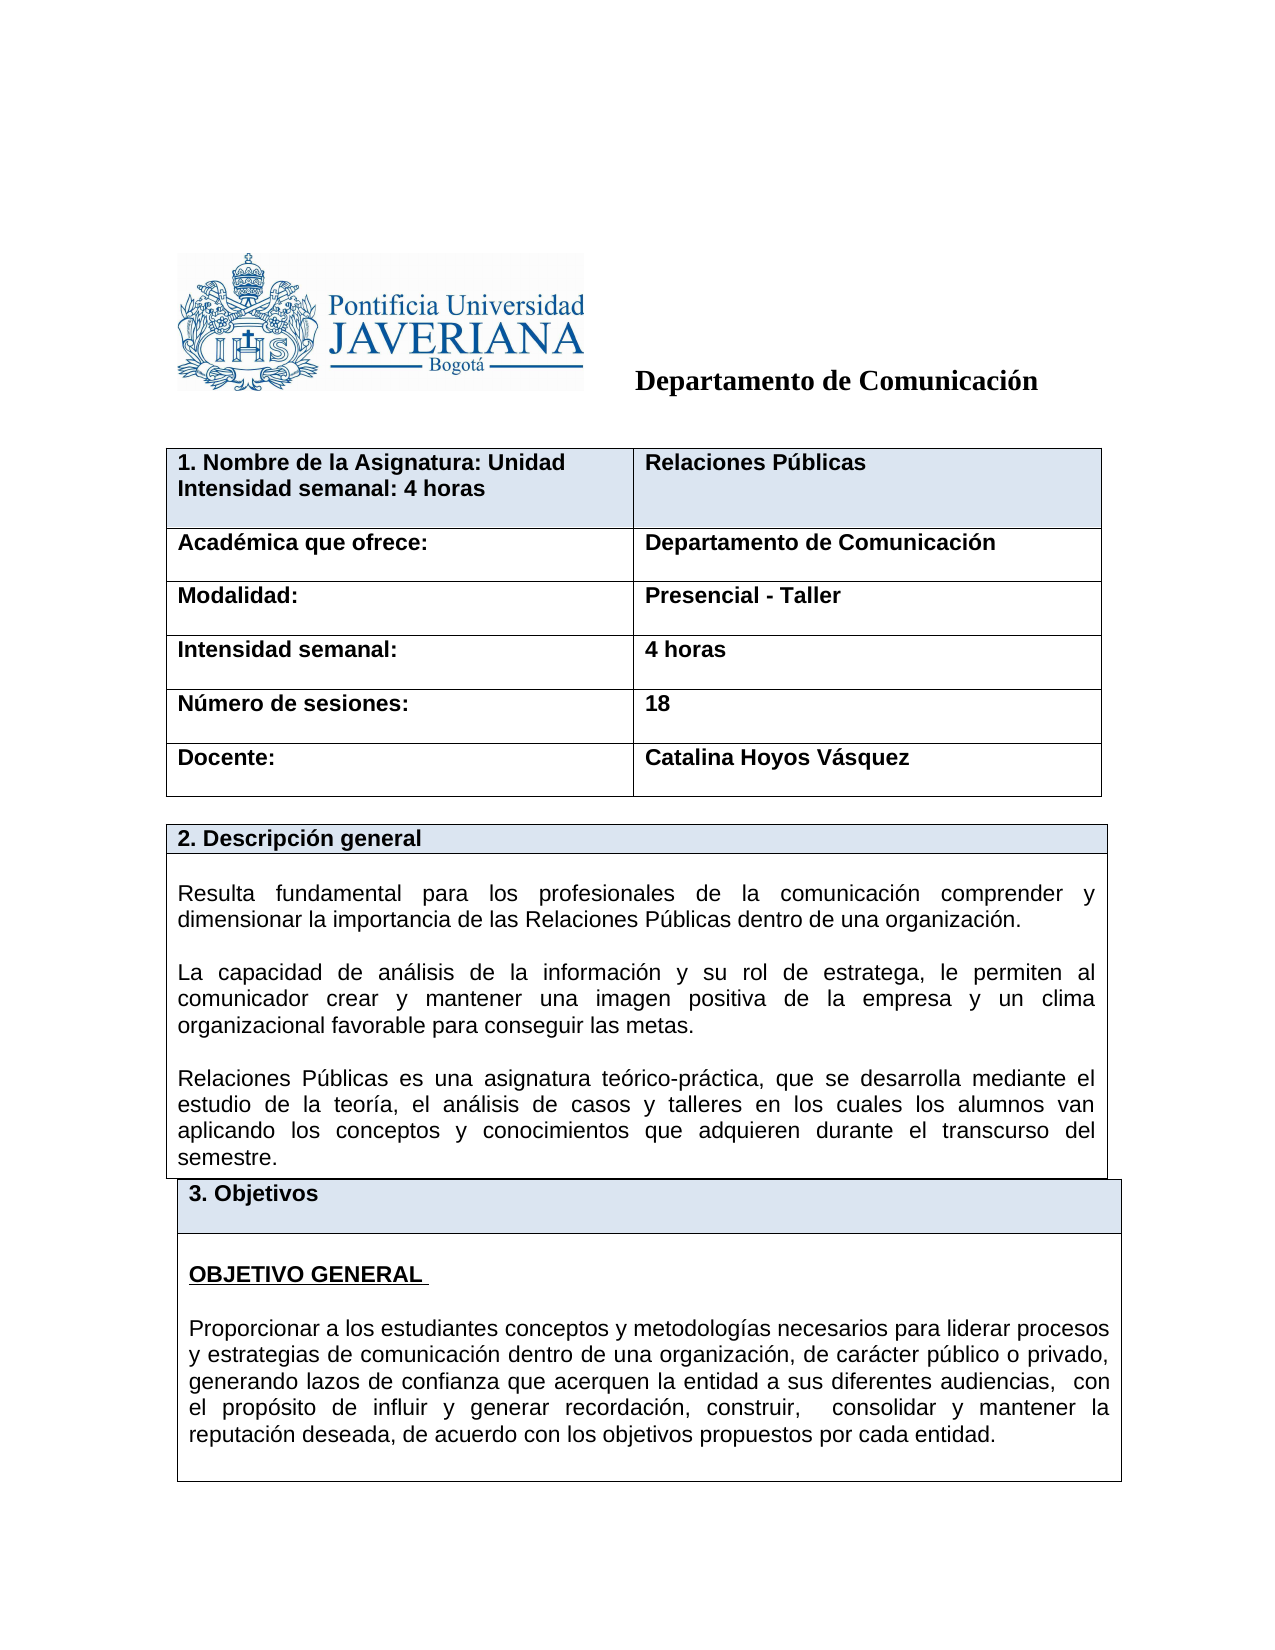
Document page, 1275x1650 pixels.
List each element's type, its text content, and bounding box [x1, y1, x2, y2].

table_cell Docente: [167, 744, 633, 796]
table_header Relaciones Públicas [634, 449, 1101, 527]
table_cell OBJETIVO GENERAL Proporcionar a los estudiantes conceptos y metodologías necesarios para liderar procesos y estrategias de comunicación dentro de una organización, de carácter público o privado, generando lazos de confianza que acerquen la entidad a sus diferentes audiencias, con el propósito de influir y generar recordación, construir, consolidar y mantener la reputación deseada, de acuerdo con los objetivos propuestos por cada entidad. [178, 1234, 1121, 1481]
table_cell Número de sesiones: [167, 690, 633, 742]
table_cell Modalidad: [167, 582, 633, 635]
table_cell Catalina Hoyos Vásquez [634, 744, 1101, 796]
table_cell 4 horas [634, 636, 1101, 689]
table_header 3. Objetivos [178, 1180, 1121, 1233]
table_cell Presencial - Taller [634, 582, 1101, 635]
table_cell 18 [634, 690, 1101, 742]
table_cell Académica que ofrece: [167, 529, 633, 581]
table_header 2. Descripción general [167, 825, 1107, 853]
table_cell Resulta fundamental para los profesionales de la comunicación comprender y dimensionar la importancia de las Relaciones Públicas dentro de una organización. La capacidad de análisis de la información y su rol de estratega, le permiten al comunicador crear y mantener una imagen positiva de la empresa y un clima organizacional favorable para conseguir las metas. Relaciones Públicas es una asignatura teórico-práctica, que se desarrolla mediante el estudio de la teoría, el análisis de casos y talleres en los cuales los alumnos van aplicando los conceptos y conocimientos que adquieren durante el transcurso del semestre. [167, 854, 1107, 1177]
text Departamento de Comunicación [177, 254, 1098, 396]
table_cell Departamento de Comunicación [634, 529, 1101, 581]
table_header 1. Nombre de la Asignatura: Unidad Intensidad semanal: 4 horas [167, 449, 633, 527]
table_cell Intensidad semanal: [167, 636, 633, 689]
